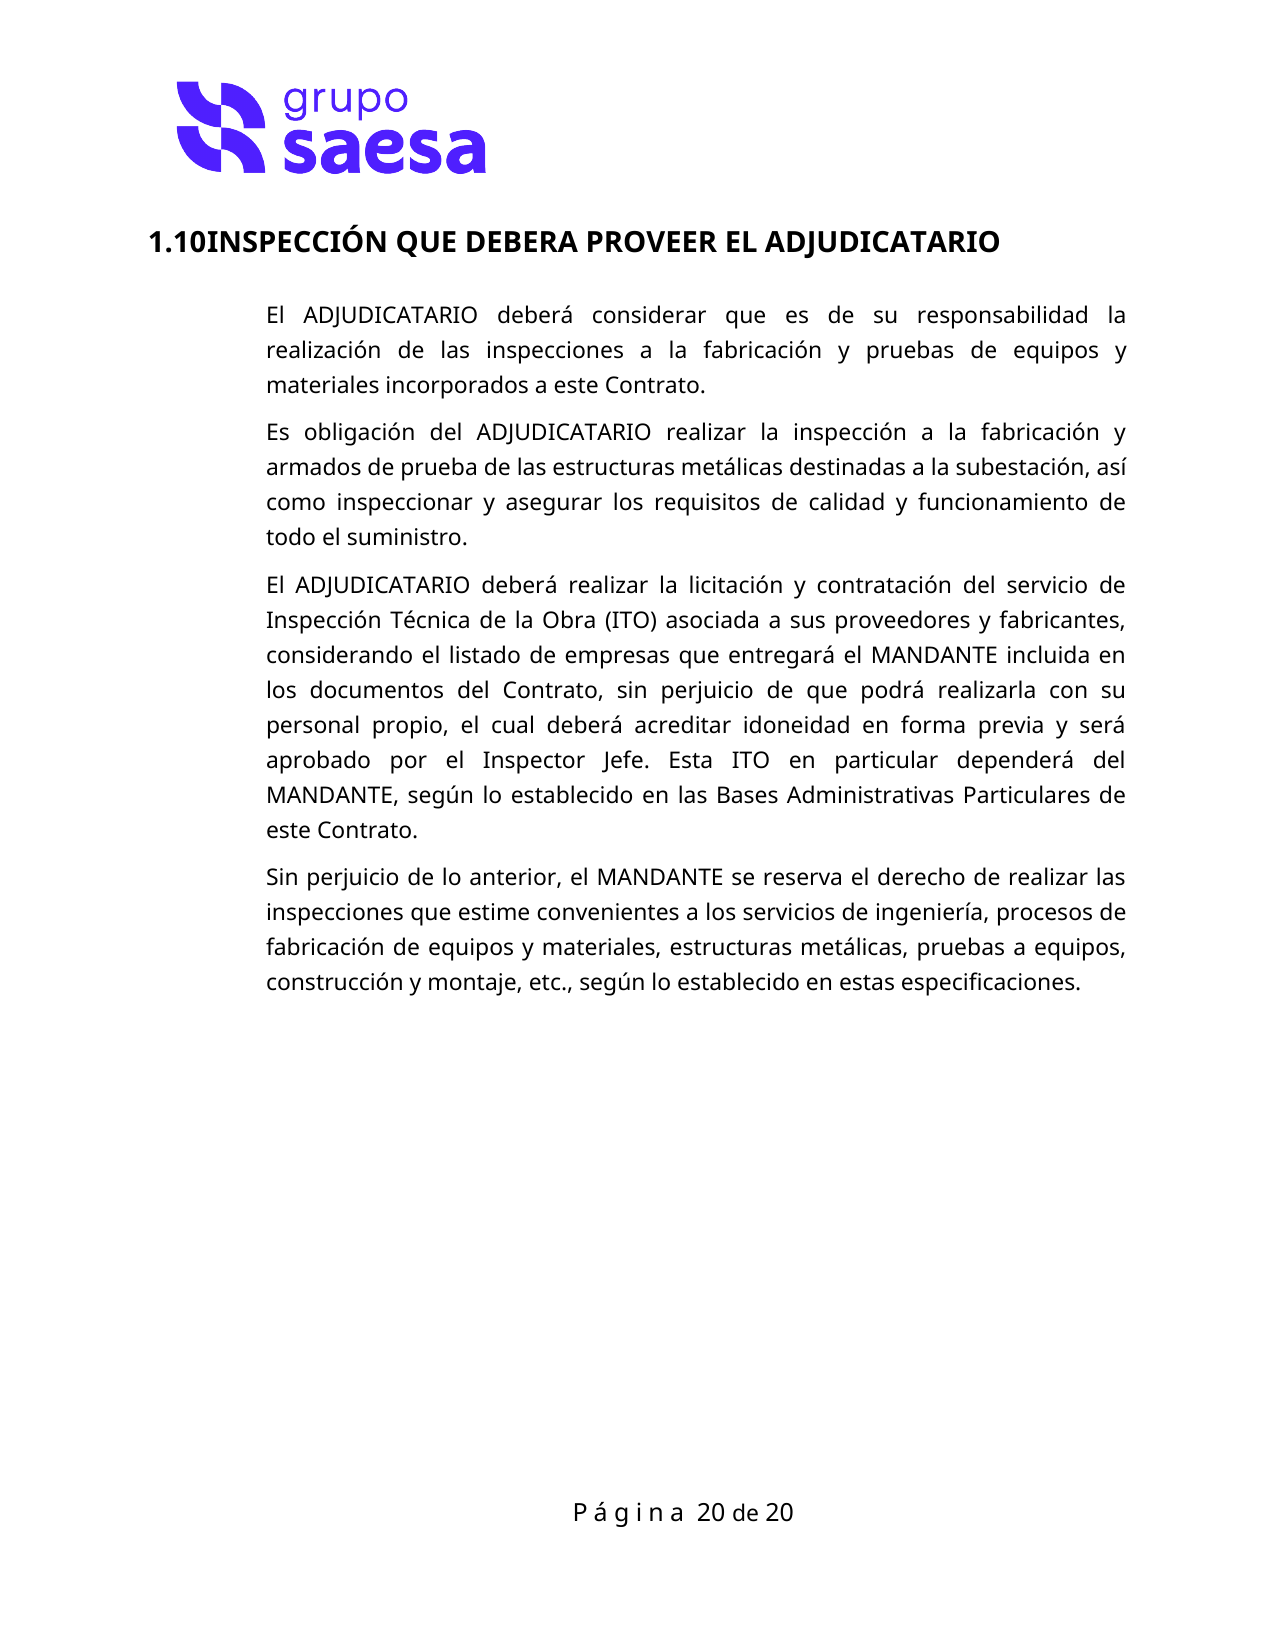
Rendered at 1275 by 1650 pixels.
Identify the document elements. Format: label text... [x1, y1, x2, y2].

subtitle INSPECCIÓN QUE DEBERA PROVEER EL ADJUDICATARIO [148, 221, 1127, 261]
text El ADJUDICATARIO deberá considerar que es de su responsabilidad la realización de las inspecciones a la fabricación y pruebas de equipos y materiales incorporados a este Contrato. [266, 299, 1127, 400]
text Es obligación del ADJUDICATARIO realizar la inspección a la fabricación y armados de prueba de las estructuras metálicas destinadas a la subestación, así como inspeccionar y asegurar los requisitos de calidad y funcionamiento de todo el suministro. [266, 416, 1127, 552]
text El ADJUDICATARIO deberá realizar la licitación y contratación del servicio de Inspección Técnica de la Obra (ITO) asociada a sus proveedores y fabricantes, considerando el listado de empresas que entregará el MANDANTE incluida en los documentos del Contrato, sin perjuicio de que podrá realizarla con su personal propio, el cual deberá acreditar idoneidad en forma previa y será aprobado por el Inspector Jefe. Esta ITO en particular dependerá del MANDANTE, según lo establecido en las Bases Administrativas Particulares de este Contrato. [266, 569, 1127, 845]
text Sin perjuicio de lo anterior, el MANDANTE se reserva el derecho de realizar las inspecciones que estime convenientes a los servicios de ingeniería, procesos de fabricación de equipos y materiales, estructuras metálicas, pruebas a equipos, construcción y montaje, etc., según lo establecido en estas especificaciones. [266, 861, 1127, 997]
